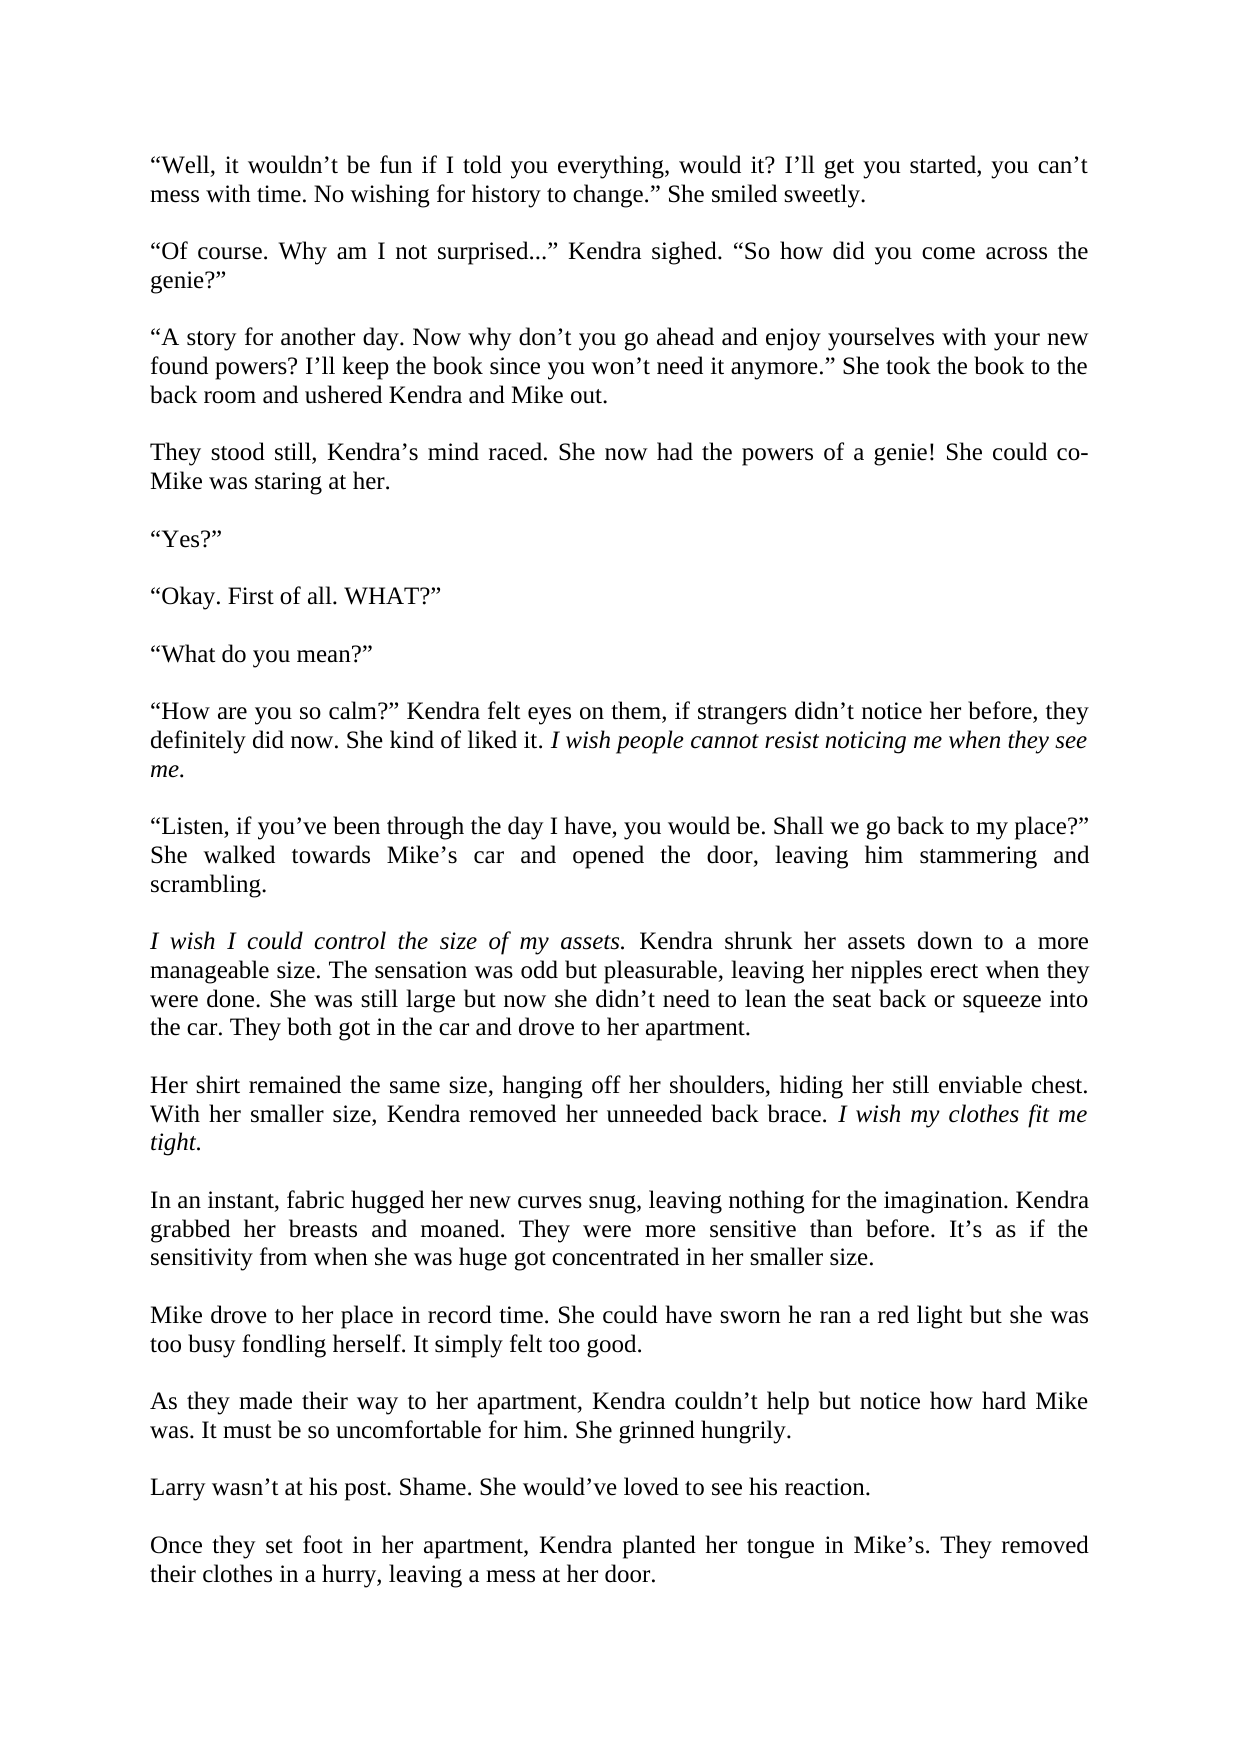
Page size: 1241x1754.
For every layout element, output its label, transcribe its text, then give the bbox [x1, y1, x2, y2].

text They stood still, Kendra’s mind raced. She now had the powers of a genie! She could co- Mike was staring at her. [150, 437, 1090, 495]
text Once they set foot in her apartment, Kendra planted her tongue in Mike’s. They removed their clothes in a hurry, leaving a mess at her door. [150, 1530, 1090, 1587]
text Her shirt remained the same size, hanging off her shoulders, hiding her still enviable chest. With her smaller size, Kendra removed her unneeded back brace. I wish my clothes fit me tight. [150, 1070, 1090, 1156]
text “Yes?” [150, 524, 1090, 552]
text In an instant, fabric hugged her new curves snug, leaving nothing for the imagination. Kendra grabbed her breasts and moaned. They were more sensitive than before. It’s as if the sensitivity from when she was huge got concentrated in her smaller size. [150, 1185, 1090, 1271]
text As they made their way to her apartment, Kendra couldn’t help but notice how hard Mike was. It must be so uncomfortable for him. She grinned hungrily. [150, 1386, 1090, 1444]
text I wish I could control the size of my assets. Kendra shrunk her assets down to a more manageable size. The sensation was odd but pleasurable, leaving her nipples erect when they were done. She was still large but now she didn’t need to lean the seat back or squeeze into the car. They both got in the car and drove to her apartment. [150, 926, 1090, 1041]
text “What do you mean?” [150, 639, 1090, 667]
text Mike drove to her place in record time. She could have sworn he ran a red light but she was too busy fondling herself. It simply felt too good. [150, 1300, 1090, 1357]
text “A story for another day. Now why don’t you go ahead and enjoy yourselves with your new found powers? I’ll keep the book since you won’t need it anymore.” She took the book to the back room and ushered Kendra and Mike out. [150, 322, 1090, 409]
text “How are you so calm?” Kendra felt eyes on them, if strangers didn’t notice her before, they definitely did now. She kind of liked it. I wish people cannot resist noticing me when they see me. [150, 696, 1090, 782]
text “Well, it wouldn’t be fun if I told you everything, would it? I’ll get you started, you can’t mess with time. No wishing for history to change.” She smiled sweetly. [150, 150, 1090, 207]
text “Of course. Why am I not surprised...” Kendra sighed. “So how did you come across the genie?” [150, 236, 1090, 294]
text “Listen, if you’ve been through the day I have, you would be. Shall we go back to my place?” She walked towards Mike’s car and opened the door, leaving him stammering and scrambling. [150, 811, 1090, 897]
text “Okay. First of all. WHAT?” [150, 581, 1090, 610]
text Larry wasn’t at his post. Shame. She would’ve loved to see his reaction. [150, 1472, 1090, 1501]
